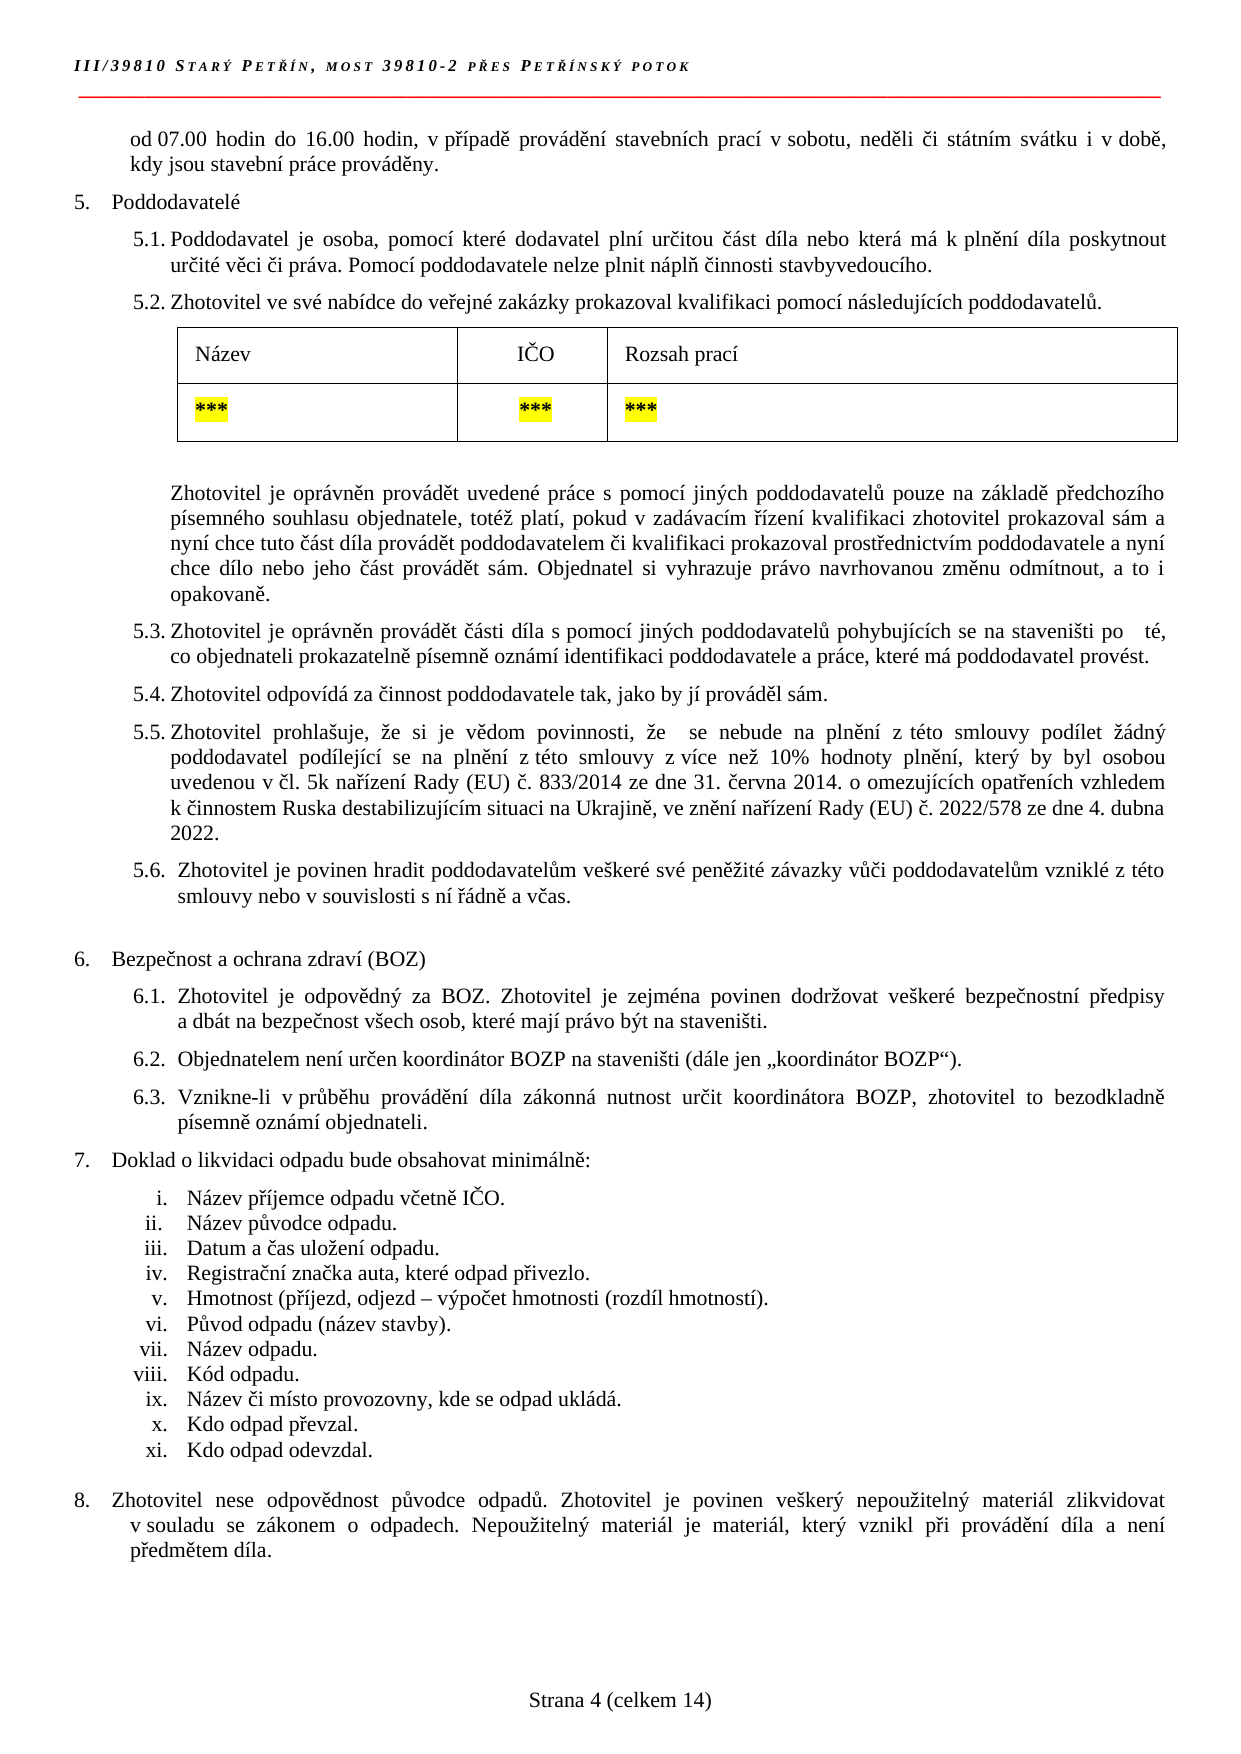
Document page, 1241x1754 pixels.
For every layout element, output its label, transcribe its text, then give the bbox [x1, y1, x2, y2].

list Název odpadu. [168, 1336, 1166, 1361]
list Bezpečnost a ochrana zdraví (BOZ) [74, 946, 1166, 971]
table_cell *** [608, 384, 1177, 441]
list Vznikne-li v průběhu provádění díla zákonná nutnost určit koordinátora BOZP, zhotovitel to bezodkladně písemně oznámí objednateli. [133, 1084, 1166, 1134]
table_cell *** [178, 384, 457, 441]
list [74, 126, 1166, 176]
table_header IČO [458, 328, 607, 383]
list Zhotovitel ve své nabídce do veřejné zakázky prokazoval kvalifikaci pomocí následujících poddodavatelů. [133, 289, 1166, 314]
list Zhotovitel je odpovědný za BOZ. Zhotovitel je zejména povinen dodržovat veškeré bezpečnostní předpisy a dbát na bezpečnost všech osob, které mají právo být na staveništi. [133, 983, 1166, 1034]
list Původ odpadu (název stavby). [168, 1311, 1166, 1336]
list Poddodavatel je osoba, pomocí které dodavatel plní určitou část díla nebo která má k plnění díla poskytnout určité věci či práva. Pomocí poddodavatele nelze plnit náplň činnosti stavbyvedoucího. [133, 226, 1166, 277]
list Kód odpadu. [168, 1361, 1166, 1386]
list Název příjemce odpadu včetně IČO. [168, 1184, 1166, 1210]
list Název či místo provozovny, kde se odpad ukládá. [168, 1386, 1166, 1411]
list Datum a čas uložení odpadu. [168, 1235, 1166, 1260]
list Poddodavatelé [74, 189, 1166, 214]
list Hmotnost (příjezd, odjezd – výpočet hmotnosti (rozdíl hmotností). [168, 1285, 1166, 1311]
list Kdo odpad odevzdal. [168, 1437, 1166, 1462]
list Zhotovitel je oprávněn provádět části díla s pomocí jiných poddodavatelů pohybujících se na staveništi po té, co objednateli prokazatelně písemně oznámí identifikaci poddodavatele a práce, které má poddodavatel provést. [133, 618, 1166, 669]
table_header Název [178, 328, 457, 383]
list Registrační značka auta, které odpad přivezlo. [168, 1260, 1166, 1285]
list Zhotovitel nese odpovědnost původce odpadů. Zhotovitel je povinen veškerý nepoužitelný materiál zlikvidovat v souladu se zákonem o odpadech. Nepoužitelný materiál je materiál, který vznikl při provádění díla a není předmětem díla. [74, 1487, 1166, 1563]
list Zhotovitel prohlašuje, že si je vědom povinnosti, že se nebude na plnění z této smlouvy podílet žádný poddodavatel podílející se na plnění z této smlouvy z více než 10% hodnoty plnění, který by byl osobou uvedenou v čl. 5k nařízení Rady (EU) č. 833/2014 ze dne 31. června 2014. o omezujících opatřeních vzhledem k činnostem Ruska destabilizujícím situaci na Ukrajině, ve znění nařízení Rady (EU) č. 2022/578 ze dne 4. dubna 2022. [133, 719, 1166, 845]
list Zhotovitel je povinen hradit poddodavatelům veškeré své peněžité závazky vůči poddodavatelům vzniklé z této smlouvy nebo v souvislosti s ní řádně a včas. [133, 857, 1166, 908]
list Objednatelem není určen koordinátor BOZP na staveništi (dále jen „koordinátor BOZP“). [133, 1046, 1166, 1071]
table_header Rozsah prací [608, 328, 1177, 383]
list Kdo odpad převzal. [168, 1411, 1166, 1437]
table_cell *** [458, 384, 607, 441]
list Zhotovitel je oprávněn provádět uvedené práce s pomocí jiných poddodavatelů pouze na základě předchozího písemného souhlasu objednatele, totéž platí, pokud v zadávacím řízení kvalifikaci zhotovitel prokazoval sám a nyní chce tuto část díla provádět poddodavatelem či kvalifikaci prokazoval prostřednictvím poddodavatele a nyní chce dílo nebo jeho část provádět sám. Objednatel si vyhrazuje právo navrhovanou změnu odmítnout, a to i opakovaně. [170, 480, 1166, 606]
list Název původce odpadu. [162, 1210, 1166, 1235]
list Zhotovitel odpovídá za činnost poddodavatele tak, jako by jí prováděl sám. [133, 681, 1166, 706]
list Doklad o likvidaci odpadu bude obsahovat minimálně: [74, 1147, 1166, 1172]
